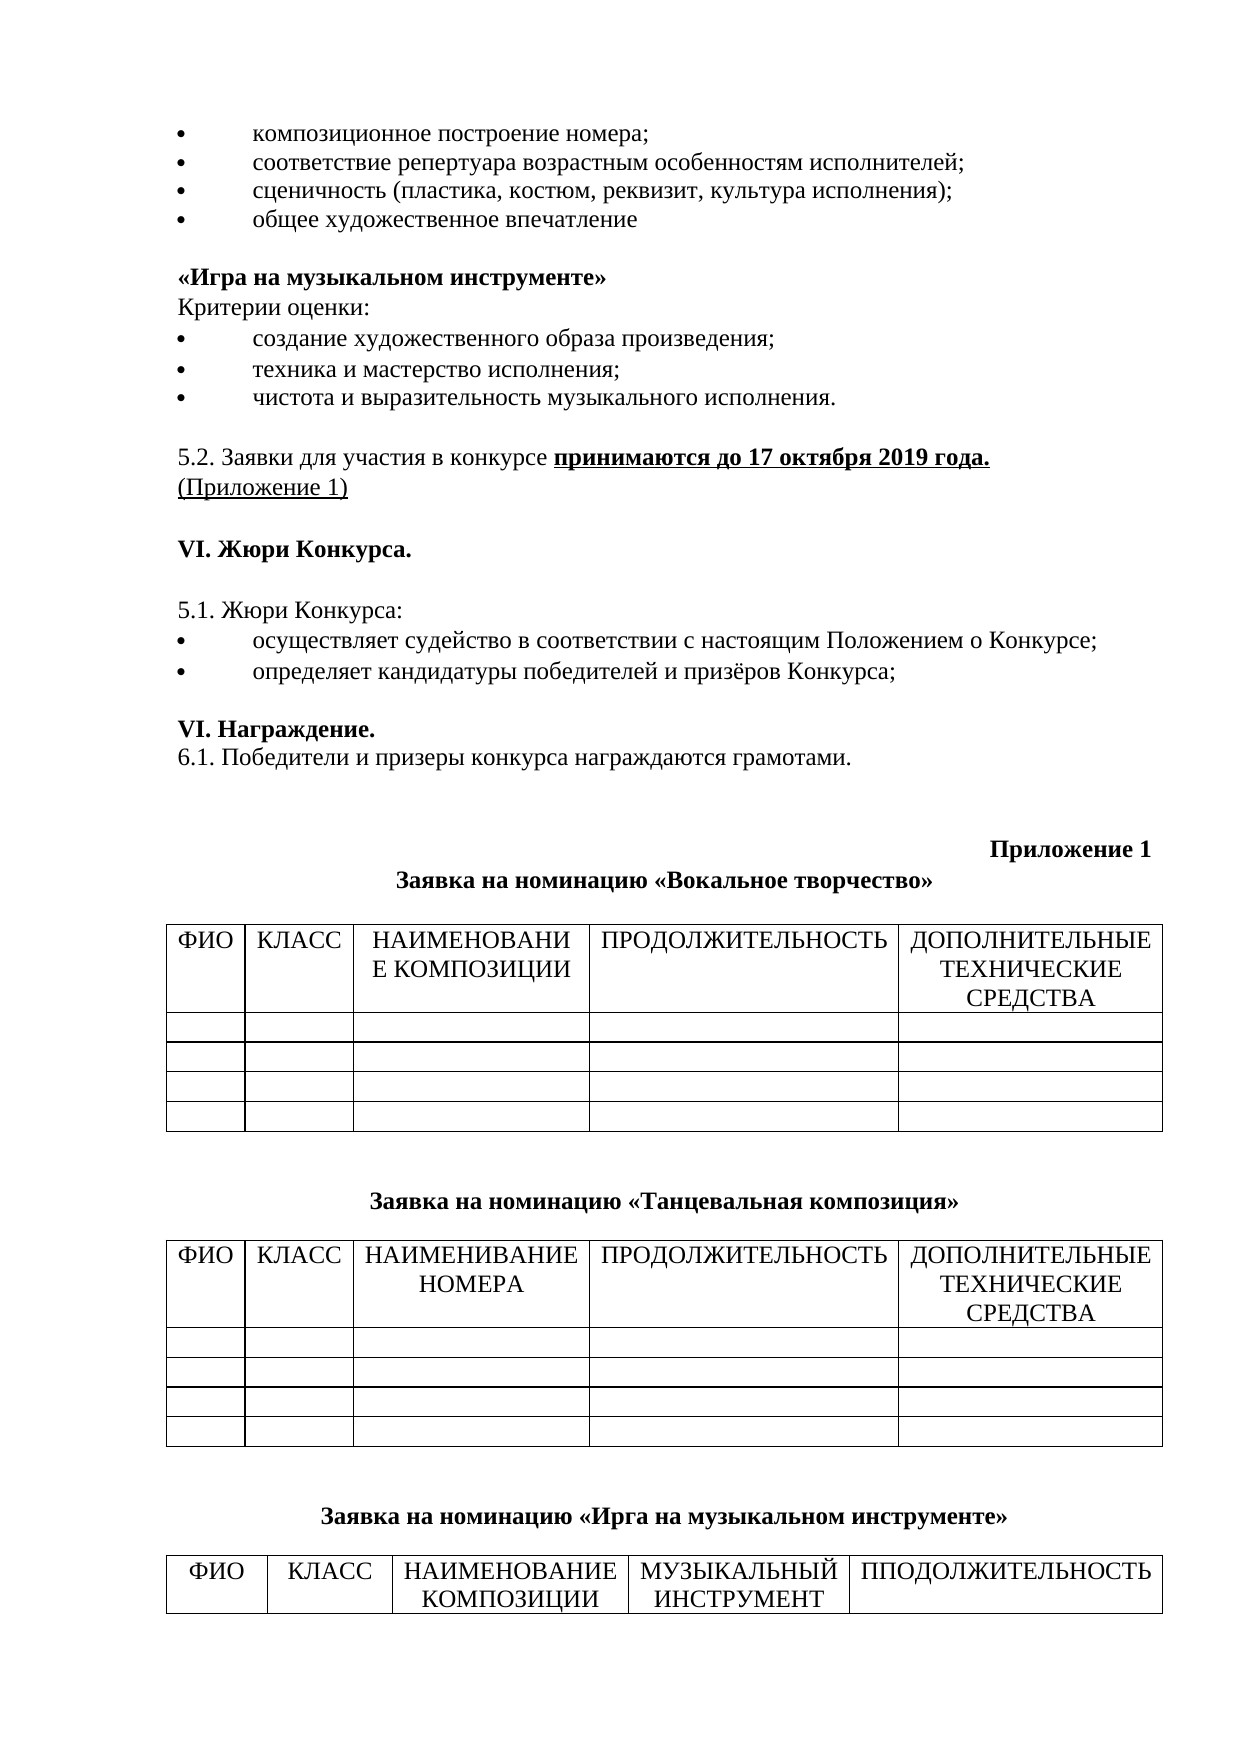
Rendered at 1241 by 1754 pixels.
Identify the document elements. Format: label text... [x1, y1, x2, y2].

table_cell [354, 1328, 589, 1357]
table_cell [354, 1013, 589, 1041]
list осуществляет судейство в соответствии с настоящим Положением о Конкурсе; [177, 624, 1152, 654]
table_header НАИМЕНОВАНИЕ КОМПОЗИЦИИ [354, 925, 589, 1012]
table_cell [899, 1358, 1162, 1386]
table_header ДОПОЛНИТЕЛЬНЫЕ ТЕХНИЧЕСКИЕ СРЕДСТВА [899, 1241, 1162, 1327]
list общее художественное впечатление [177, 204, 1152, 233]
table_cell [246, 1388, 353, 1416]
table_cell [590, 1328, 898, 1357]
list создание художественного образа произведения; [177, 321, 1152, 352]
table_cell [167, 1417, 244, 1446]
text Приложение 1 [177, 832, 1152, 863]
list сценичность (пластика, костюм, реквизит, культура исполнения); [177, 176, 1152, 204]
table_cell [167, 1072, 244, 1101]
table_header ПРОДОЛЖИТЕЛЬНОСТЬ [590, 1241, 898, 1327]
table_cell [590, 1388, 898, 1416]
list техника и мастерство исполнения; [177, 352, 1152, 382]
table_cell [354, 1358, 589, 1386]
text Критерии оценки: [177, 291, 1152, 321]
table_cell [246, 1013, 353, 1041]
table_cell [899, 1102, 1162, 1131]
table_header КЛАСС [268, 1556, 392, 1613]
text 5.1. Жюри Конкурса: [177, 593, 1152, 624]
table_cell [590, 1013, 898, 1041]
table_cell [354, 1072, 589, 1101]
table_cell [167, 1013, 244, 1041]
table_cell [899, 1417, 1162, 1446]
table_header НАИМЕНОВАНИЕ КОМПОЗИЦИИ [393, 1556, 628, 1613]
table_header ФИО [167, 925, 244, 1012]
list композиционное построение номера; [177, 118, 1152, 147]
table_header КЛАСС [246, 925, 353, 1012]
list чистота и выразительность музыкального исполнения. [177, 382, 1152, 411]
text «Игра на музыкальном инструменте» [177, 262, 1152, 291]
table_cell [590, 1072, 898, 1101]
table_cell [590, 1102, 898, 1131]
table_header ППОДОЛЖИТЕЛЬНОСТЬ [850, 1556, 1162, 1613]
table_cell [899, 1328, 1162, 1357]
table_cell [354, 1043, 589, 1071]
table_header ФИО [167, 1556, 267, 1613]
table_cell [590, 1358, 898, 1386]
table_cell [167, 1388, 244, 1416]
table_cell [167, 1328, 244, 1357]
table_header ФИО [167, 1241, 244, 1327]
text Заявка на номинацию «Вокальное творчество» [177, 863, 1152, 894]
table_cell [590, 1043, 898, 1071]
table_cell [167, 1102, 244, 1131]
table_cell [246, 1043, 353, 1071]
text VI. Жюри Конкурса. [177, 532, 1152, 562]
text VI. Награждение. [177, 714, 1152, 742]
table_header МУЗЫКАЛЬНЫЙ ИНСТРУМЕНТ [629, 1556, 849, 1613]
table_cell [354, 1417, 589, 1446]
table_cell [899, 1388, 1162, 1416]
table_cell [167, 1043, 244, 1071]
table_cell [246, 1102, 353, 1131]
list соответствие репертуара возрастным особенностям исполнителей; [177, 147, 1152, 176]
table_cell [246, 1072, 353, 1101]
table_header ДОПОЛНИТЕЛЬНЫЕ ТЕХНИЧЕСКИЕ СРЕДСТВА [899, 925, 1162, 1012]
table_cell [246, 1328, 353, 1357]
text Заявка на номинацию «Ирга на музыкальном инструменте» [177, 1501, 1152, 1530]
table_cell [167, 1358, 244, 1386]
table_cell [899, 1013, 1162, 1041]
table_cell [354, 1102, 589, 1131]
table_header НАИМЕНИВАНИЕ НОМЕРА [354, 1241, 589, 1327]
table_cell [899, 1043, 1162, 1071]
table_header КЛАСС [246, 1241, 353, 1327]
table_cell [246, 1417, 353, 1446]
table_cell [590, 1417, 898, 1446]
table_cell [354, 1388, 589, 1416]
table_header ПРОДОЛЖИТЕЛЬНОСТЬ [590, 925, 898, 1012]
text (Приложение 1) [177, 471, 1152, 501]
text 6.1. Победители и призеры конкурса награждаются грамотами. [177, 742, 1152, 771]
text Заявка на номинацию «Танцевальная композиция» [177, 1186, 1152, 1214]
text 5.2. Заявки для участия в конкурсе принимаются до 17 октября 2019 года. [177, 440, 1152, 471]
list определяет кандидатуры победителей и призёров Конкурса; [177, 654, 1152, 685]
table_cell [899, 1072, 1162, 1101]
table_cell [246, 1358, 353, 1386]
